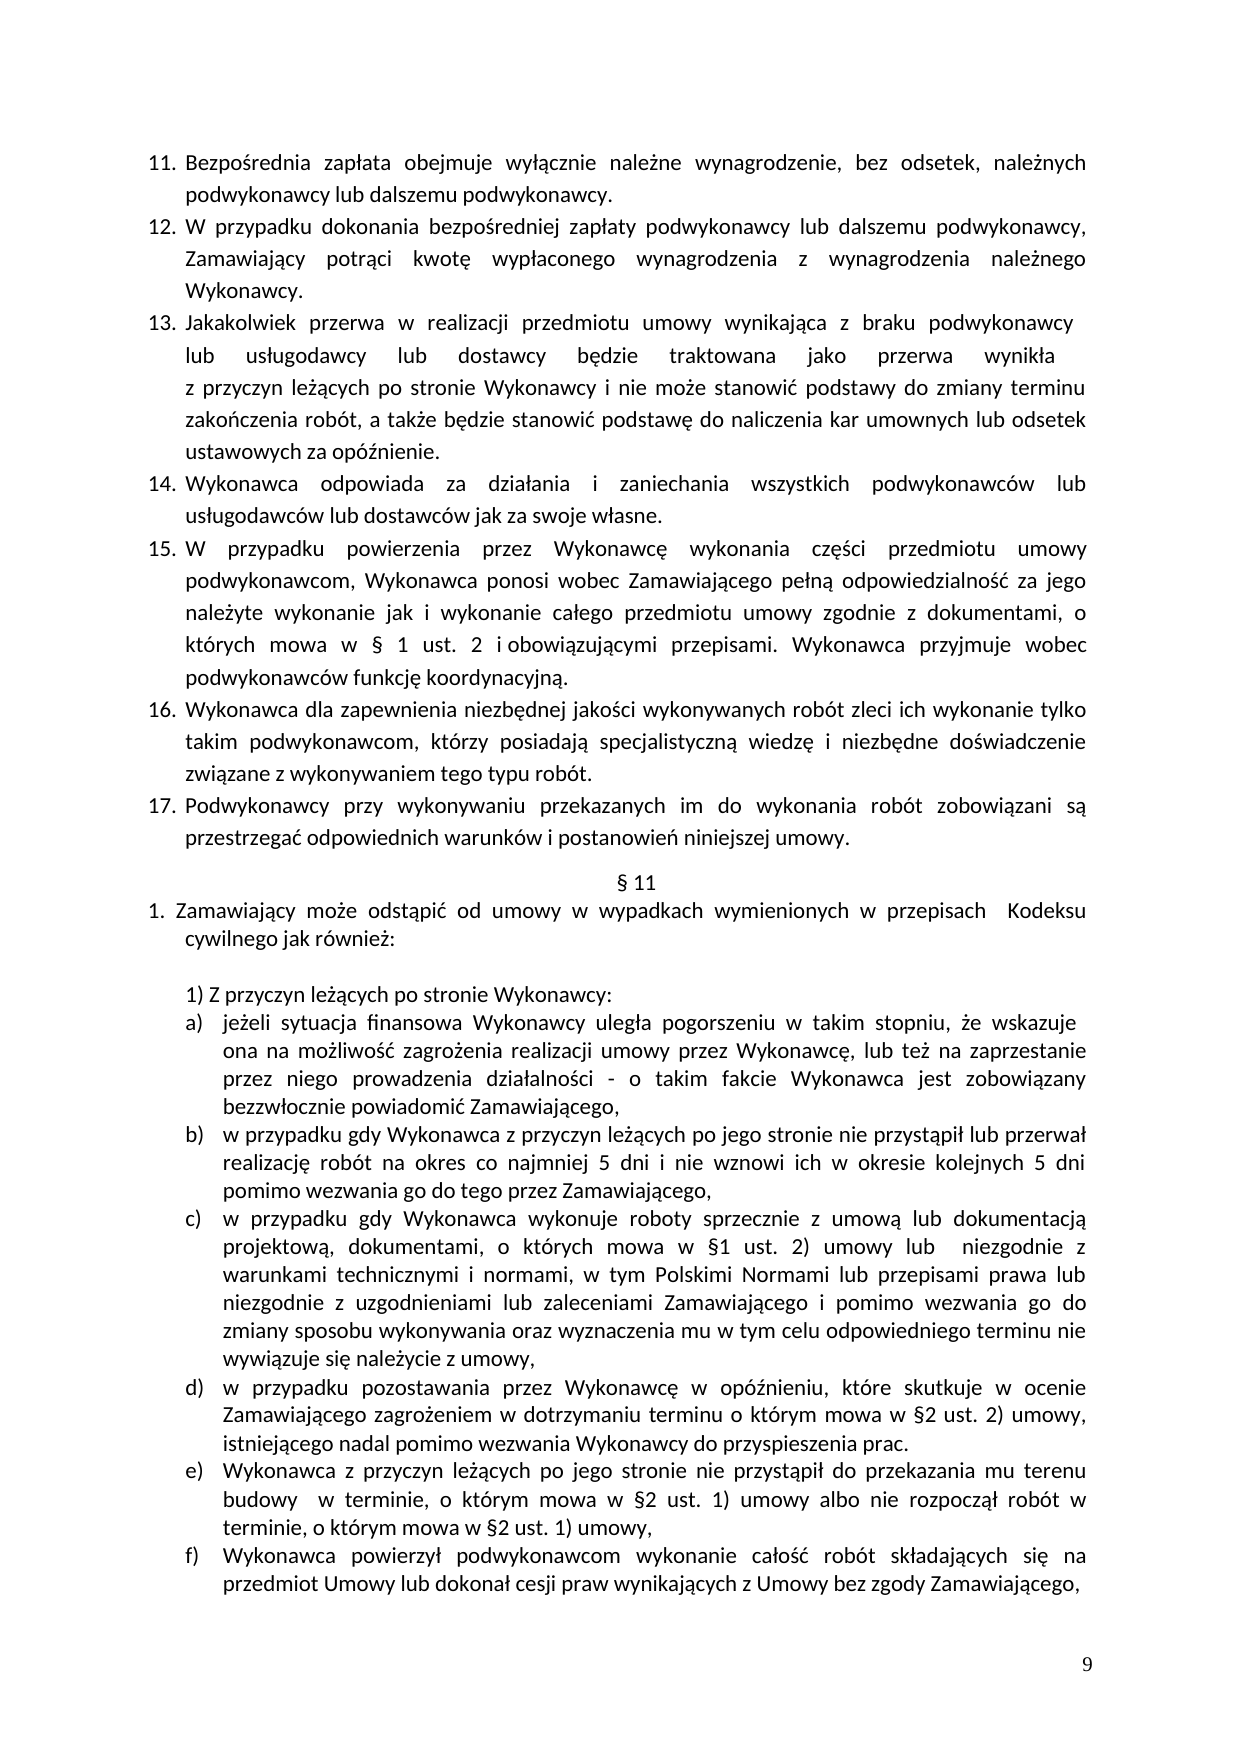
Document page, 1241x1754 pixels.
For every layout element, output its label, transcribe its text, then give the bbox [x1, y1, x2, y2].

list Wykonawca z przyczyn leżących po jego stronie nie przystąpił do przekazania mu terenu budowy w terminie, o którym mowa w §2 ust. 1) umowy albo nie rozpoczął robót w terminie, o którym mowa w §2 ust. 1) umowy, [185, 1457, 1088, 1541]
list Podwykonawcy przy wykonywaniu przekazanych im do wykonania robót zobowiązani są przestrzegać odpowiednich warunków i postanowień niniejszej umowy. [148, 791, 1088, 852]
list jeżeli sytuacja finansowa Wykonawcy uległa pogorszeniu w takim stopniu, że wskazuje ona na możliwość zagrożenia realizacji umowy przez Wykonawcę, lub też na zaprzestanie przez niego prowadzenia działalności - o takim fakcie Wykonawca jest zobowiązany bezzwłocznie powiadomić Zamawiającego, [185, 1008, 1088, 1120]
list Bezpośrednia zapłata obejmuje wyłącznie należne wynagrodzenie, bez odsetek, należnych podwykonawcy lub dalszemu podwykonawcy. [148, 148, 1088, 208]
list w przypadku pozostawania przez Wykonawcę w opóźnieniu, które skutkuje w ocenie Zamawiającego zagrożeniem w dotrzymaniu terminu o którym mowa w §2 ust. 2) umowy, istniejącego nadal pomimo wezwania Wykonawcy do przyspieszenia prac. [185, 1373, 1088, 1457]
text 1. Zamawiający może odstąpić od umowy w wypadkach wymienionych w przepisach Kodeksu cywilnego jak również: [148, 896, 1088, 952]
list w przypadku gdy Wykonawca wykonuje roboty sprzecznie z umową lub dokumentacją projektową, dokumentami, o których mowa w §1 ust. 2) umowy lub niezgodnie z warunkami technicznymi i normami, w tym Polskimi Normami lub przepisami prawa lub niezgodnie z uzgodnieniami lub zaleceniami Zamawiającego i pomimo wezwania go do zmiany sposobu wykonywania oraz wyznaczenia mu w tym celu odpowiedniego terminu nie wywiązuje się należycie z umowy, [185, 1204, 1088, 1373]
list Jakakolwiek przerwa w realizacji przedmiotu umowy wynikająca z braku podwykonawcy lub usługodawcy lub dostawcy będzie traktowana jako przerwa wynikła z przyczyn leżących po stronie Wykonawcy i nie może stanowić podstawy do zmiany terminu zakończenia robót, a także będzie stanowić podstawę do naliczenia kar umownych lub odsetek ustawowych za opóźnienie. [148, 308, 1088, 465]
text § 11 [148, 868, 1088, 896]
list Wykonawca dla zapewnienia niezbędnej jakości wykonywanych robót zleci ich wykonanie tylko takim podwykonawcom, którzy posiadają specjalistyczną wiedzę i niezbędne doświadczenie związane z wykonywaniem tego typu robót. [148, 695, 1088, 787]
list w przypadku gdy Wykonawca z przyczyn leżących po jego stronie nie przystąpił lub przerwał realizację robót na okres co najmniej 5 dni i nie wznowi ich w okresie kolejnych 5 dni pomimo wezwania go do tego przez Zamawiającego, [185, 1120, 1088, 1204]
list W przypadku dokonania bezpośredniej zapłaty podwykonawcy lub dalszemu podwykonawcy, Zamawiający potrąci kwotę wypłaconego wynagrodzenia z wynagrodzenia należnego Wykonawcy. [148, 212, 1088, 304]
list Wykonawca odpowiada za działania i zaniechania wszystkich podwykonawców lub usługodawców lub dostawców jak za swoje własne. [148, 469, 1088, 530]
text 1) Z przyczyn leżących po stronie Wykonawcy: [148, 980, 1088, 1008]
list Wykonawca powierzył podwykonawcom wykonanie całość robót składających się na przedmiot Umowy lub dokonał cesji praw wynikających z Umowy bez zgody Zamawiającego, [185, 1541, 1088, 1597]
list W przypadku powierzenia przez Wykonawcę wykonania części przedmiotu umowy podwykonawcom, Wykonawca ponosi wobec Zamawiającego pełną odpowiedzialność za jego należyte wykonanie jak i wykonanie całego przedmiotu umowy zgodnie z dokumentami, o których mowa w § 1 ust. 2 i obowiązującymi przepisami. Wykonawca przyjmuje wobec podwykonawców funkcję koordynacyjną. [148, 534, 1088, 691]
